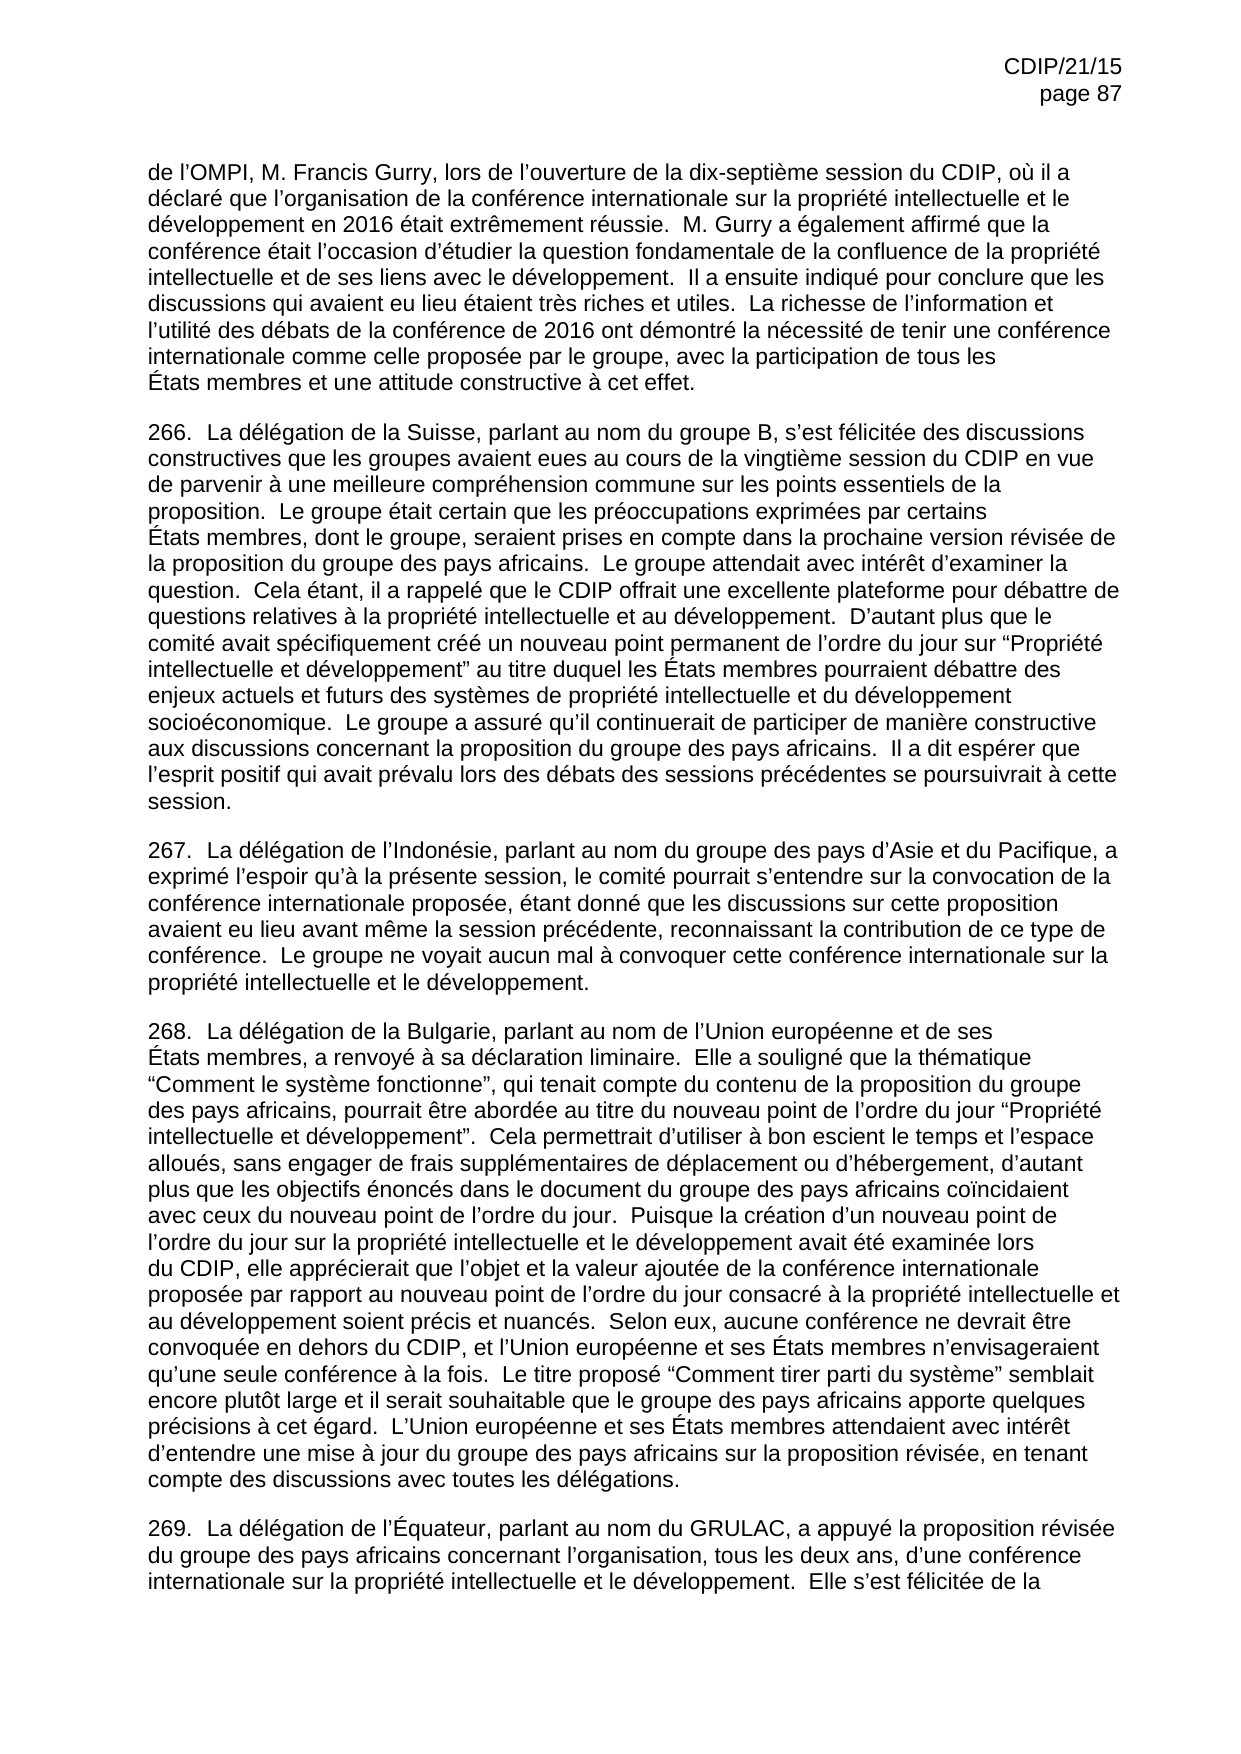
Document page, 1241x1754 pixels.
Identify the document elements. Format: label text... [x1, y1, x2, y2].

text La délégation de l’Indonésie, parlant au nom du groupe des pays d’Asie et du Pacifique, a exprimé l’espoir qu’à la présente session, le comité pourrait s’entendre sur la convocation de la conférence internationale proposée, étant donné que les discussions sur cette proposition avaient eu lieu avant même la session précédente, reconnaissant la contribution de ce type de conférence. Le groupe ne voyait aucun mal à convoquer cette conférence internationale sur la propriété intellectuelle et le développement. [148, 837, 1122, 995]
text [148, 1515, 1122, 1594]
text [148, 158, 1122, 396]
text La délégation de la Suisse, parlant au nom du groupe B, s’est félicitée des discussions constructives que les groupes avaient eues au cours de la vingtième session du CDIP en vue de parvenir à une meilleure compréhension commune sur les points essentiels de la proposition. Le groupe était certain que les préoccupations exprimées par certains États membres, dont le groupe, seraient prises en compte dans la prochaine version révisée de la proposition du groupe des pays africains. Le groupe attendait avec intérêt d’examiner la question. Cela étant, il a rappelé que le CDIP offrait une excellente plateforme pour débattre de questions relatives à la propriété intellectuelle et au développement. D’autant plus que le comité avait spécifiquement créé un nouveau point permanent de l’ordre du jour sur “Propriété intellectuelle et développement” au titre duquel les États membres pourraient débattre des enjeux actuels et futurs des systèmes de propriété intellectuelle et du développement socioéconomique. Le groupe a assuré qu’il continuerait de participer de manière constructive aux discussions concernant la proposition du groupe des pays africains. Il a dit espérer que l’esprit positif qui avait prévalu lors des débats des sessions précédentes se poursuivrait à cette session. [148, 419, 1122, 814]
text La délégation de la Bulgarie, parlant au nom de l’Union européenne et de ses États membres, a renvoyé à sa déclaration liminaire. Elle a souligné que la thématique “Comment le système fonctionne”, qui tenait compte du contenu de la proposition du groupe des pays africains, pourrait être abordée au titre du nouveau point de l’ordre du jour “Propriété intellectuelle et développement”. Cela permettrait d’utiliser à bon escient le temps et l’espace alloués, sans engager de frais supplémentaires de déplacement ou d’hébergement, d’autant plus que les objectifs énoncés dans le document du groupe des pays africains coïncidaient avec ceux du nouveau point de l’ordre du jour. Puisque la création d’un nouveau point de l’ordre du jour sur la propriété intellectuelle et le développement avait été examinée lors du CDIP, elle apprécierait que l’objet et la valeur ajoutée de la conférence internationale proposée par rapport au nouveau point de l’ordre du jour consacré à la propriété intellectuelle et au développement soient précis et nuancés. Selon eux, aucune conférence ne devrait être convoquée en dehors du CDIP, et l’Union européenne et ses États membres n’envisageraient qu’une seule conférence à la fois. Le titre proposé “Comment tirer parti du système” semblait encore plutôt large et il serait souhaitable que le groupe des pays africains apporte quelques précisions à cet égard. L’Union européenne et ses États membres attendaient avec intérêt d’entendre une mise à jour du groupe des pays africains sur la proposition révisée, en tenant compte des discussions avec toutes les délégations. [148, 1018, 1122, 1492]
